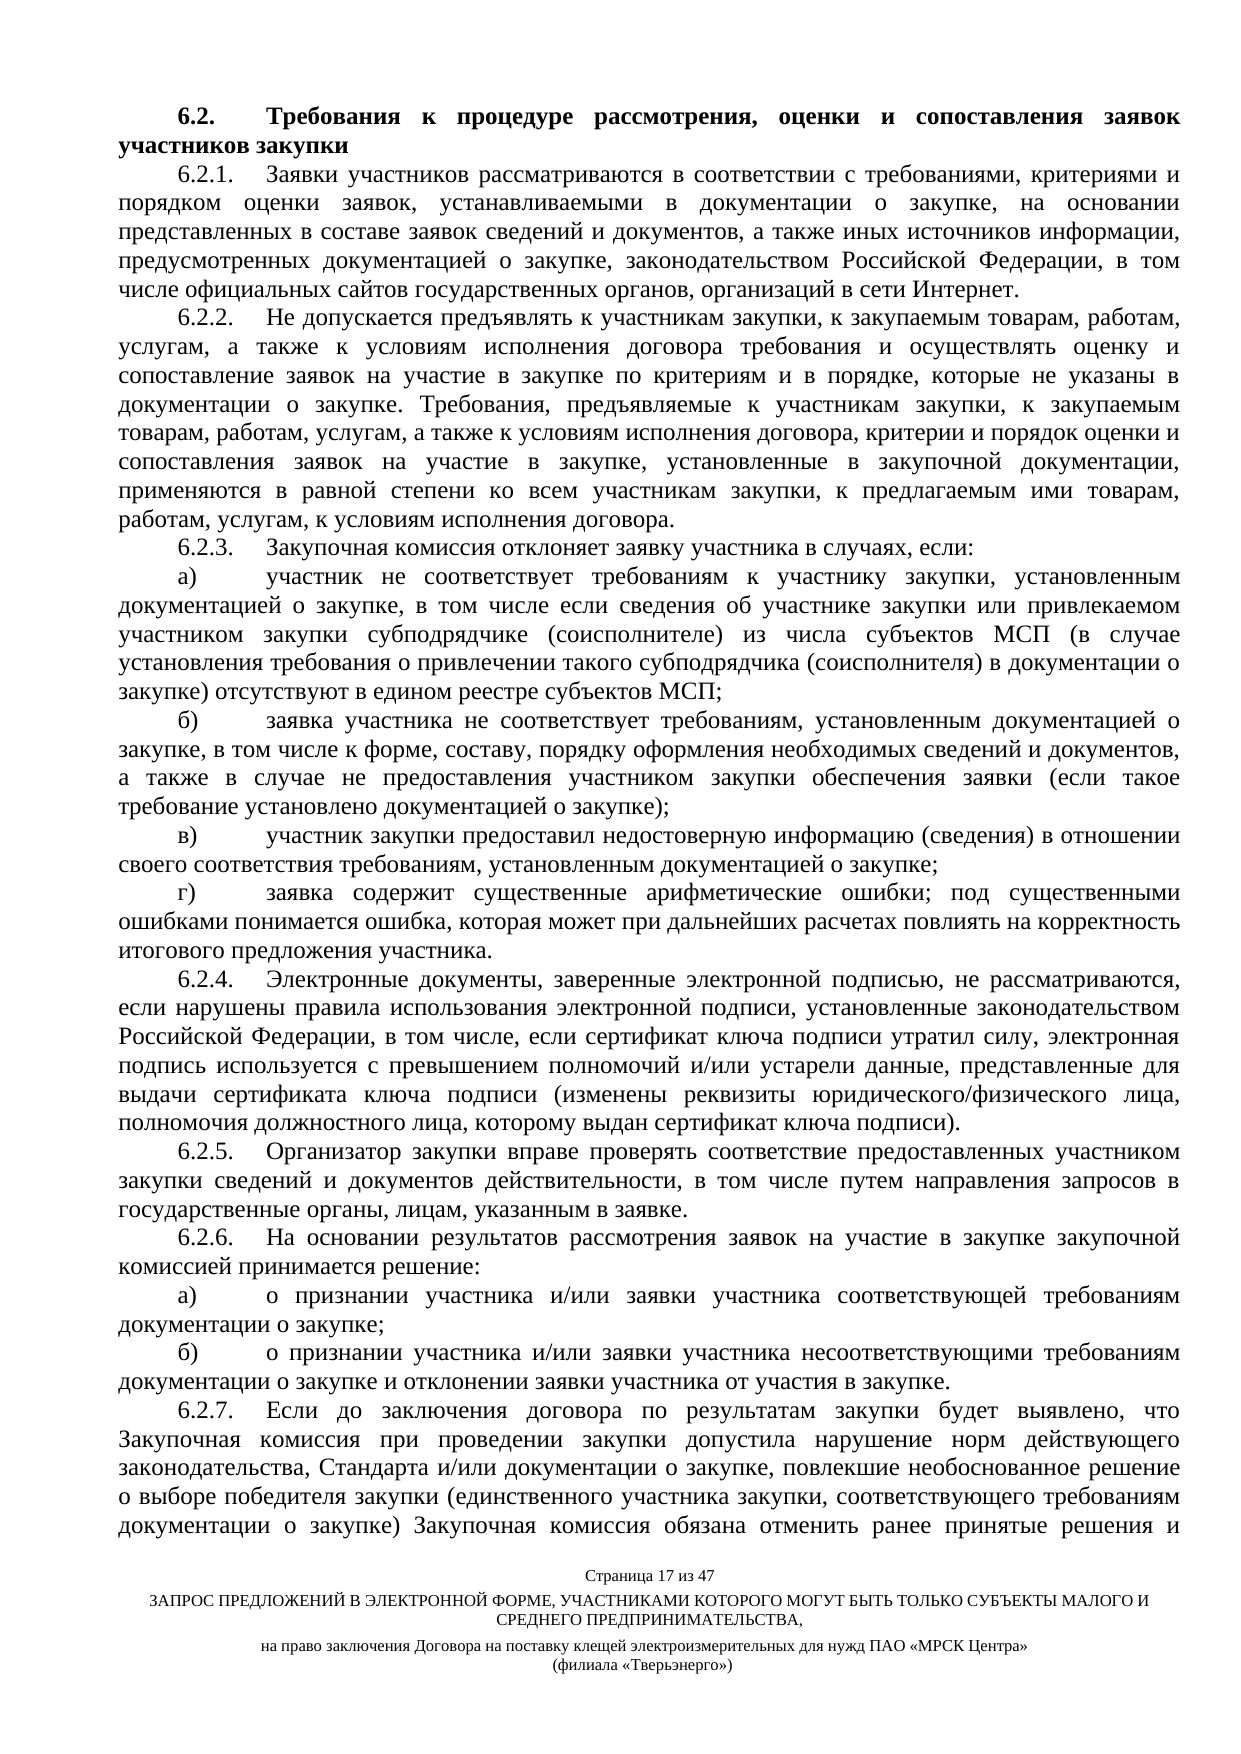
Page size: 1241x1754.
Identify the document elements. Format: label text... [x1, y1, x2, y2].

subtitle о признании участника и/или заявки участника соответствующей требованиям документации о закупке; [118, 1280, 1181, 1337]
subtitle Закупочная комиссия отклоняет заявку участника в случаях, если: [118, 532, 1181, 561]
list заявка содержит существенные арифметические ошибки; под существенными ошибками понимается ошибка, которая может при дальнейших расчетах повлиять на корректность итогового предложения участника. [118, 877, 1181, 964]
subtitle Заявки участников рассматриваются в соответствии с требованиями, критериями и порядком оценки заявок, устанавливаемыми в документации о закупке, на основании представленных в составе заявок сведений и документов, а также иных источников информации, предусмотренных документацией о закупке, законодательством Российской Федерации, в том числе официальных сайтов государственных органов, организаций в сети Интернет. [118, 159, 1181, 302]
subtitle Электронные документы, заверенные электронной подписью, не рассматриваются, если нарушены правила использования электронной подписи, установленные законодательством Российской Федерации, в том числе, если сертификат ключа подписи утратил силу, электронная подпись используется с превышением полномочий и/или устарели данные, представленные для выдачи сертификата ключа подписи (изменены реквизиты юридического/физического лица, полномочия должностного лица, которому выдан сертификат ключа подписи). [118, 964, 1181, 1136]
subtitle Организатор закупки вправе проверять соответствие предоставленных участником закупки сведений и документов действительности, в том числе путем направления запросов в государственные органы, лицам, указанным в заявке. [118, 1136, 1181, 1222]
list участник не соответствует требованиям к участнику закупки, установленным документацией о закупке, в том числе если сведения об участнике закупки или привлекаемом участником закупки субподрядчике (соисполнителе) из числа субъектов МСП (в случае установления требования о привлечении такого субподрядчика (соисполнителя) в документации о закупке) отсутствуют в едином реестре субъектов МСП; [118, 561, 1181, 705]
list участник закупки предоставил недостоверную информацию (сведения) в отношении своего соответствия требованиям, установленным документацией о закупке; [118, 820, 1181, 877]
subtitle Не допускается предъявлять к участникам закупки, к закупаемым товарам, работам, услугам, а также к условиям исполнения договора требования и осуществлять оценку и сопоставление заявок на участие в закупке по критериям и в порядке, которые не указаны в документации о закупке. Требования, предъявляемые к участникам закупки, к закупаемым товарам, работам, услугам, а также к условиям исполнения договора, критерии и порядок оценки и сопоставления заявок на участие в закупке, установленные в закупочной документации, применяются в равной степени ко всем участникам закупки, к предлагаемым ими товарам, работам, услугам, к условиям исполнения договора. [118, 302, 1181, 532]
subtitle Требования к процедуре рассмотрения, оценки и сопоставления заявок участников закупки [118, 101, 1181, 159]
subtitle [118, 1395, 1181, 1539]
subtitle о признании участника и/или заявки участника несоответствующими требованиям документации о закупке и отклонении заявки участника от участия в закупке. [118, 1337, 1181, 1395]
list заявка участника не соответствует требованиям, установленным документацией о закупке, в том числе к форме, составу, порядку оформления необходимых сведений и документов, а также в случае не предоставления участником закупки обеспечения заявки (если такое требование установлено документацией о закупке); [118, 705, 1181, 820]
subtitle На основании результатов рассмотрения заявок на участие в закупке закупочной комиссией принимается решение: [118, 1222, 1181, 1280]
